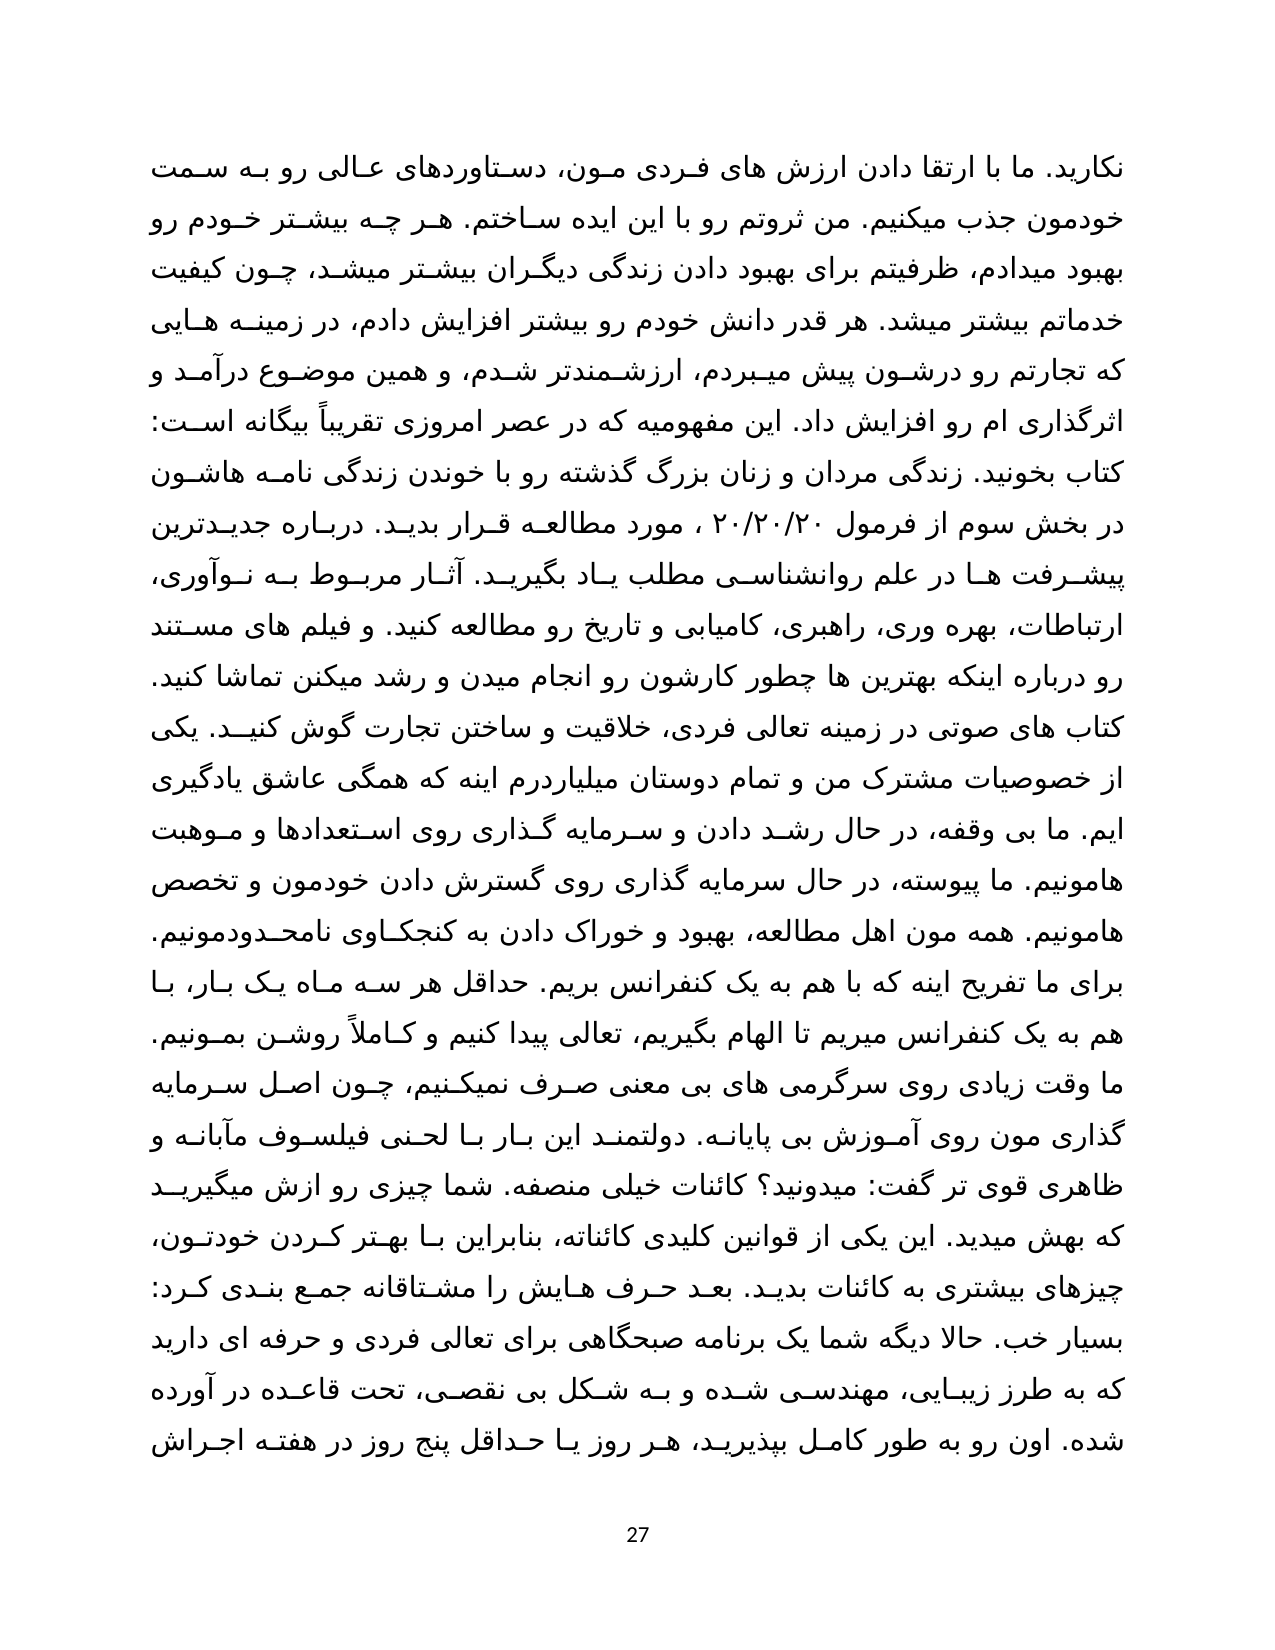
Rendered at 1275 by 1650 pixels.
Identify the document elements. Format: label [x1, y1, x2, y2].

text [150, 150, 1125, 1457]
